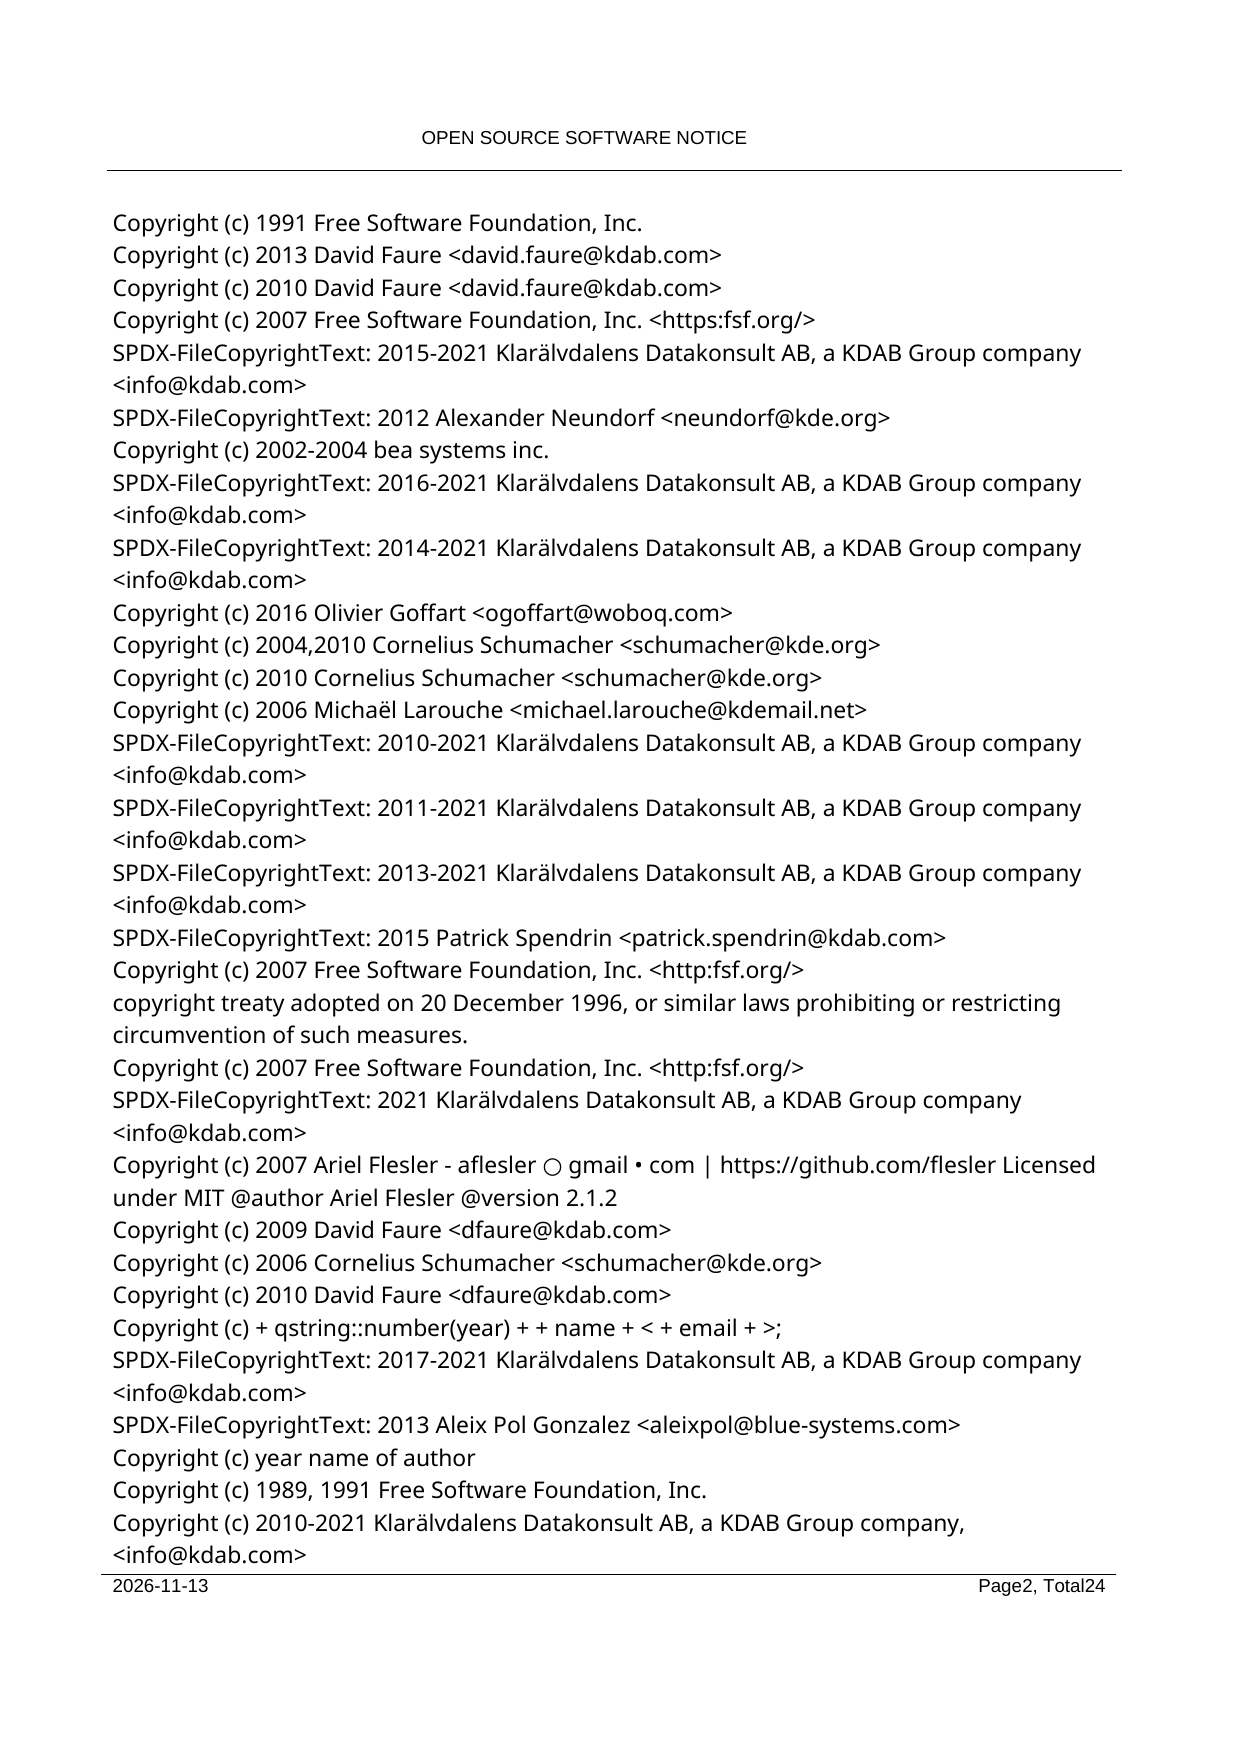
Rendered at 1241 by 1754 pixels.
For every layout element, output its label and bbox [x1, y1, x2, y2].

text [112, 206, 1128, 1571]
